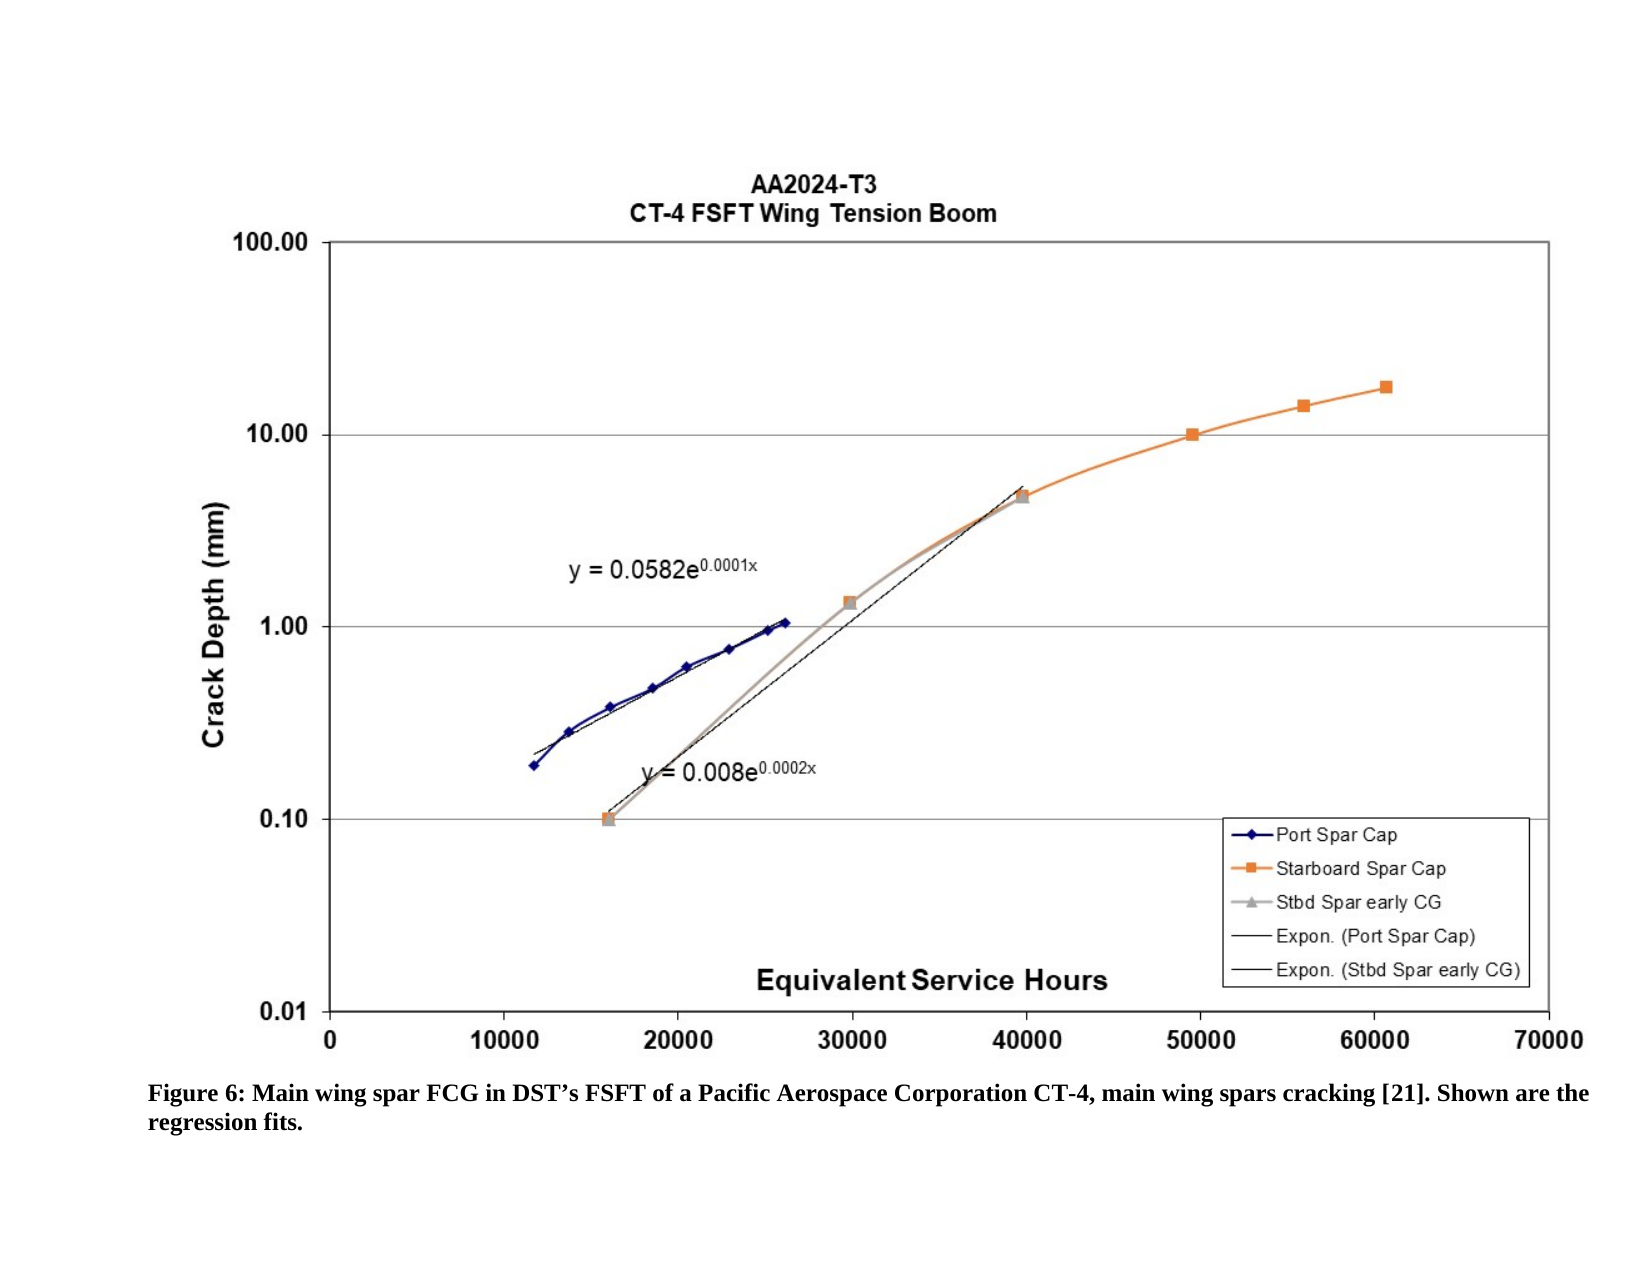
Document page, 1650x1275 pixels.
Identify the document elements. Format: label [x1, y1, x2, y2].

picture [147, 147, 1650, 1069]
